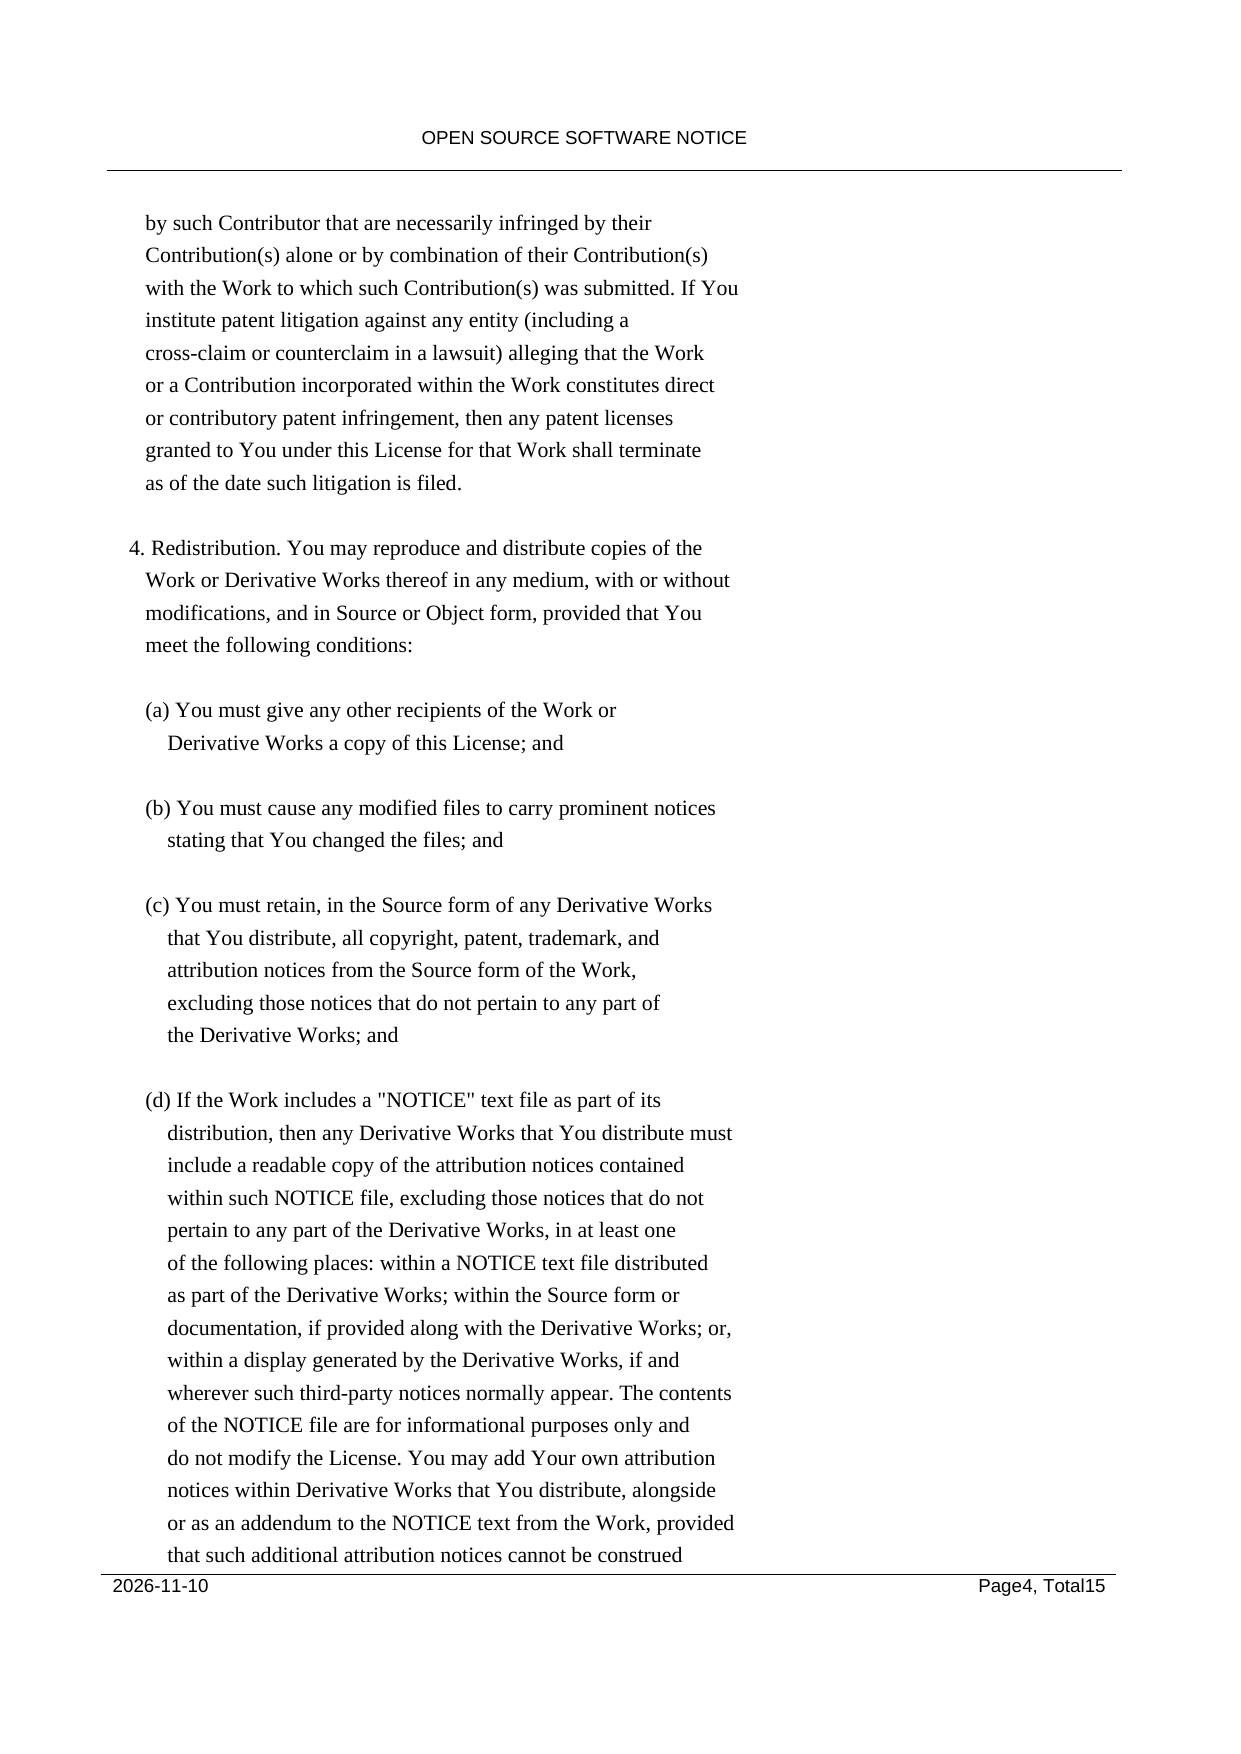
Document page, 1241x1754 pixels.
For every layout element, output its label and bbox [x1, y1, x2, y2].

text [112, 206, 1128, 1571]
